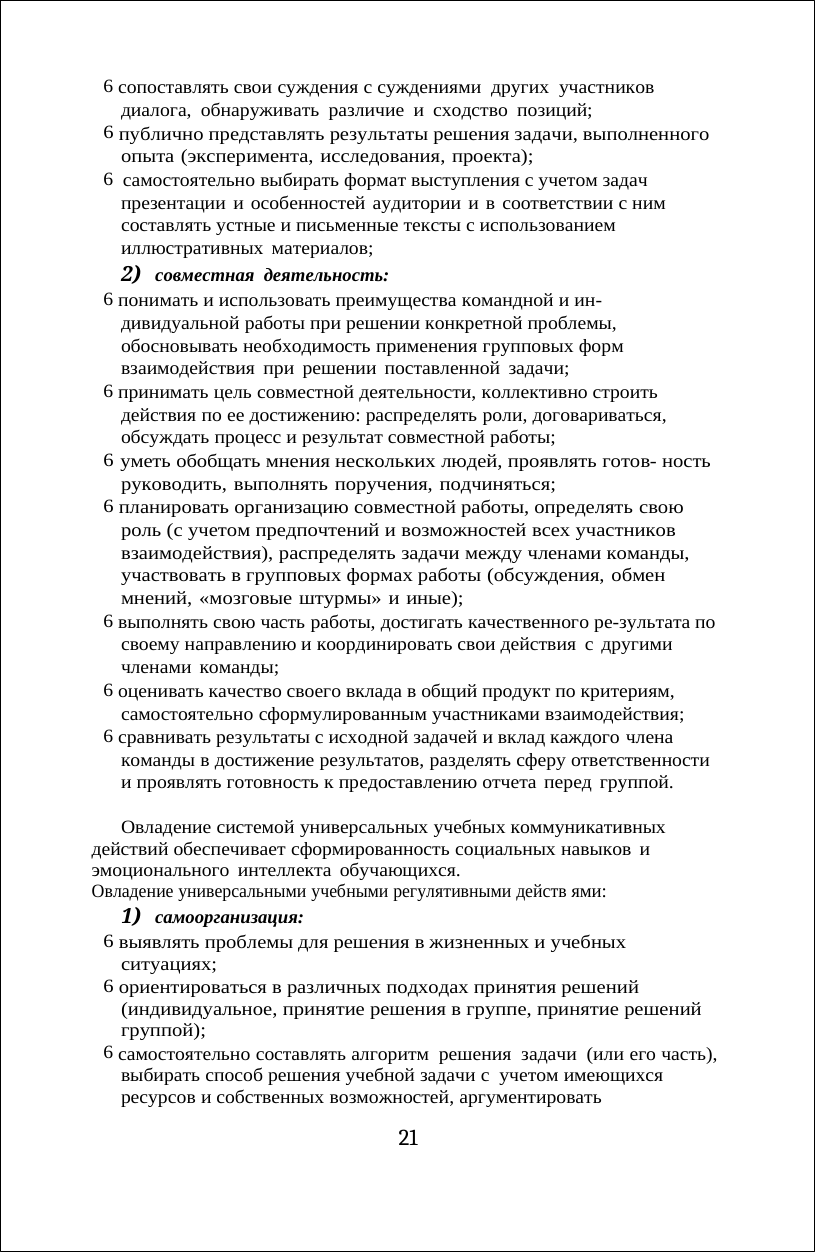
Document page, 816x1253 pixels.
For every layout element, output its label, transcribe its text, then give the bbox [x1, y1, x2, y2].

text 6 самостоятельно выбирать формат выступления с учетом задач презентации и особенностей аудитории и в соответствии с ним составлять устные и письменные тексты с использованием иллюстративных материалов; [103, 168, 724, 258]
text 6 сопоставлять свои суждения с суждениями других участников диалога, обнаруживать различие и сходство позиций; [103, 75, 724, 120]
text 6 публично представлять результаты решения задачи, выполненного опыта (эксперимента, исследования, проекта); [103, 121, 724, 167]
text Овладение системой универсальных учебных коммуникативных действий обеспечивает сформированность социальных навыков и эмоционального интеллекта обучающихся. [91, 816, 724, 881]
subtitle совместная деятельность: [121, 259, 741, 288]
subtitle Овладение универсальными учебными регулятивными действ ями: [91, 881, 741, 901]
text 6 оценивать качество своего вклада в общий продукт по критериям, самостоятельно сформулированным участниками взаимодействия; [103, 678, 724, 724]
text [103, 1041, 724, 1107]
text 6 ориентироваться в различных подходах принятия решений (индивидуальное, принятие решения в группе, принятие решений группой); [103, 974, 724, 1041]
text 6 уметь обобщать мнения нескольких людей, проявлять готов- ность руководить, выполнять поручения, подчиняться; [103, 449, 724, 494]
text 6 сравнивать результаты с исходной задачей и вклад каждого члена команды в достижение результатов, разделять сферу ответственности и проявлять готовность к предоставлению отчета перед группой. [103, 725, 724, 793]
text 6 принимать цель совместной деятельности, коллективно строить действия по ее достижению: распределять роли, договариваться, обсуждать процесс и результат совместной работы; [103, 380, 724, 448]
text 6 понимать и использовать преимущества командной и ин- дивидуальной работы при решении конкретной проблемы, обосновывать необходимость применения групповых форм взаимодействия при решении поставленной задачи; [103, 288, 724, 379]
text 6 выявлять проблемы для решения в жизненных и учебных ситуациях; [103, 930, 724, 974]
subtitle самоорганизация: [121, 901, 741, 930]
text 6 планировать организацию совместной работы, определять свою роль (с учетом предпочтений и возможностей всех участников взаимодействия), распределять задачи между членами команды, участвовать в групповых формах работы (обсуждения, обмен мнений, «мозговые штурмы» и иные); [103, 495, 724, 608]
text 6 выполнять свою часть работы, достигать качественного ре-зультата по своему направлению и координировать свои действия с другими членами команды; [103, 609, 724, 677]
